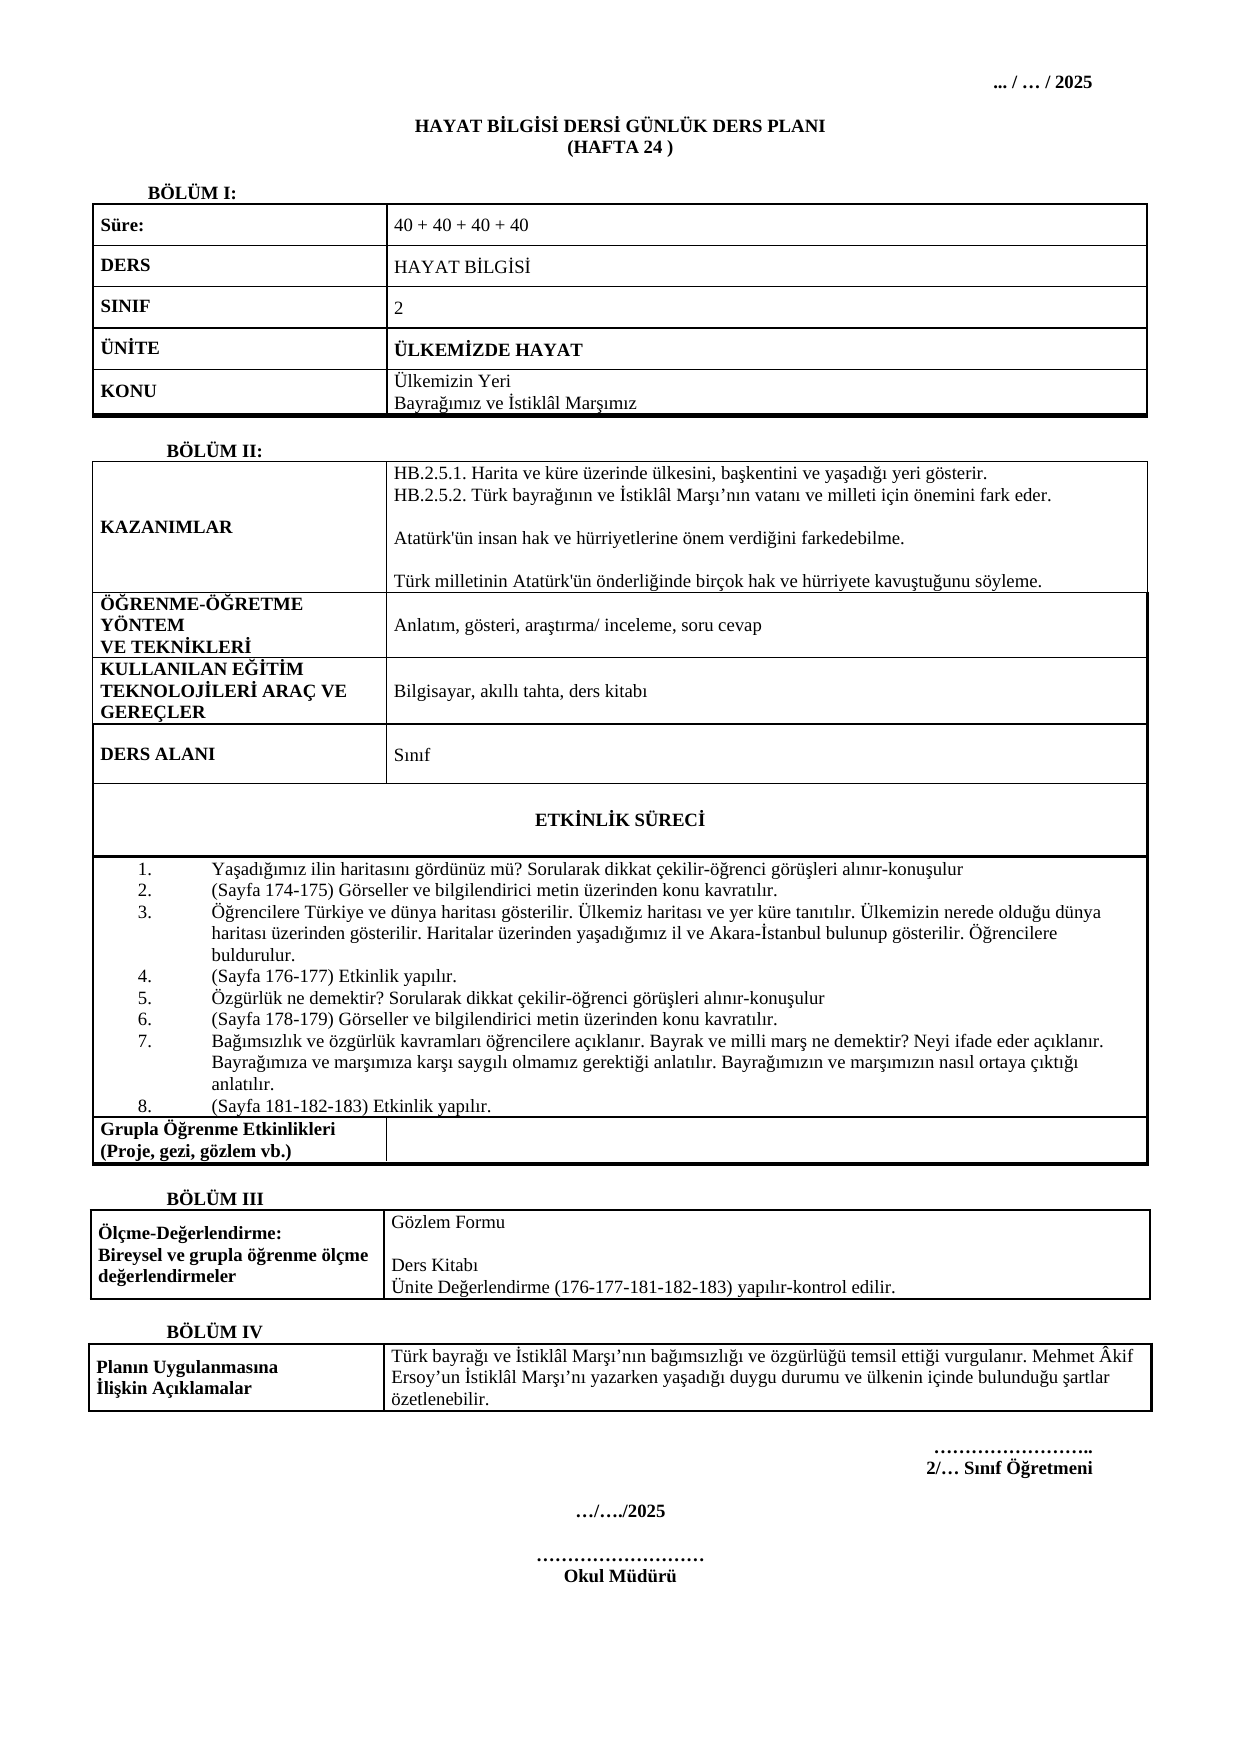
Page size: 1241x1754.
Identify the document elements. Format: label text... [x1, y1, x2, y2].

table_cell HAYAT BİLGİSİ [388, 246, 1146, 286]
text ……………………… [148, 1543, 1092, 1565]
text BÖLÜM I: [148, 182, 1092, 203]
table_cell Sınıf [387, 725, 1146, 782]
table_cell 2 [388, 287, 1146, 327]
table_header Türk bayrağı ve İstiklâl Marşı’nın bağımsızlığı ve özgürlüğü temsil ettiği vurgulanır. Mehmet Âkif Ersoy’un İstiklâl Marşı’nı yazarken yaşadığı duygu durumu ve ülkenin içinde bulunduğu şartlar özetlenebilir. [385, 1345, 1150, 1409]
table_cell Bilgisayar, akıllı tahta, ders kitabı [387, 658, 1146, 723]
table_cell ETKİNLİK SÜRECİ [94, 784, 1146, 855]
table_cell Anlatım, gösteri, araştırma/ inceleme, soru cevap [387, 593, 1146, 657]
table_cell ÜLKEMİZDE HAYAT [388, 329, 1146, 369]
text BÖLÜM II: [148, 439, 1092, 461]
table_header 40 + 40 + 40 + 40 [388, 205, 1146, 244]
table_header Planın Uygulanmasına İlişkin Açıklamalar [90, 1345, 383, 1409]
table_cell ÜNİTE [94, 329, 386, 369]
table_cell ÖĞRENME-ÖĞRETME YÖNTEM VE TEKNİKLERİ [93, 593, 386, 657]
table_header Süre: [94, 205, 386, 244]
subtitle BÖLÜM IV [148, 1321, 1092, 1343]
text (HAFTA 24 ) [148, 136, 1092, 158]
text Okul Müdürü [148, 1565, 1092, 1587]
text HAYAT BİLGİSİ DERSİ GÜNLÜK DERS PLANI [148, 114, 1092, 136]
table_cell DERS [94, 246, 386, 286]
table_cell DERS ALANI [94, 725, 386, 782]
table_cell Ülkemizin Yeri Bayrağımız ve İstiklâl Marşımız [388, 370, 1146, 413]
table_cell Yaşadığımız ilin haritasını gördünüz mü? Sorularak dikkat çekilir-öğrenci görüşleri alınır-konuşulur (Sayfa 174-175) Görseller ve bilgilendirici metin üzerinden konu kavratılır. Öğrencilere Türkiye ve dünya haritası gösterilir. Ülkemiz haritası ve yer küre tanıtılır. Ülkemizin nerede olduğu dünya haritası üzerinden gösterilir. Haritalar üzerinden yaşadığımız il ve Akara-İstanbul bulunup gösterilir. Öğrencilere buldurulur. (Sayfa 176-177) Etkinlik yapılır. Özgürlük ne demektir? Sorularak dikkat çekilir-öğrenci görüşleri alınır-konuşulur (Sayfa 178-179) Görseller ve bilgilendirici metin üzerinden konu kavratılır. Bağımsızlık ve özgürlük kavramları öğrencilere açıklanır. Bayrak ve milli marş ne demektir? Neyi ifade eder açıklanır. Bayrağımıza ve marşımıza karşı saygılı olmamız gerektiği anlatılır. Bayrağımızın ve marşımızın nasıl ortaya çıktığı anlatılır. (Sayfa 181-182-183) Etkinlik yapılır. [94, 858, 1146, 1116]
text ... / … / 2025 [148, 71, 1092, 93]
text …………………….. [148, 1436, 1092, 1457]
table_cell [387, 1118, 1146, 1161]
table_header Gözlem Formu Ders Kitabı Ünite Değerlendirme (176-177-181-182-183) yapılır-kontrol edilir. [385, 1211, 1149, 1297]
text …/…./2025 [148, 1500, 1092, 1522]
table_header KAZANIMLAR [93, 462, 386, 592]
table_header HB.2.5.1. Harita ve küre üzerinde ülkesini, başkentini ve yaşadığı yeri gösterir. HB.2.5.2. Türk bayrağının ve İstiklâl Marşı’nın vatanı ve milleti için önemini fark eder. Atatürk'ün insan hak ve hürriyetlerine önem verdiğini farkedebilme. Türk milletinin Atatürk'ün önderliğinde birçok hak ve hürriyete kavuştuğunu söyleme. [387, 462, 1147, 592]
table_cell KONU [94, 370, 386, 413]
table_header Ölçme-Değerlendirme: Bireysel ve grupla öğrenme ölçme değerlendirmeler [92, 1211, 383, 1297]
table_cell KULLANILAN EĞİTİM TEKNOLOJİLERİ ARAÇ VE GEREÇLER [93, 658, 386, 723]
table_cell SINIF [94, 287, 386, 327]
subtitle BÖLÜM III [148, 1188, 1092, 1209]
text 2/… Sınıf Öğretmeni [148, 1457, 1092, 1479]
table_cell Grupla Öğrenme Etkinlikleri (Proje, gezi, gözlem vb.) [94, 1118, 386, 1161]
